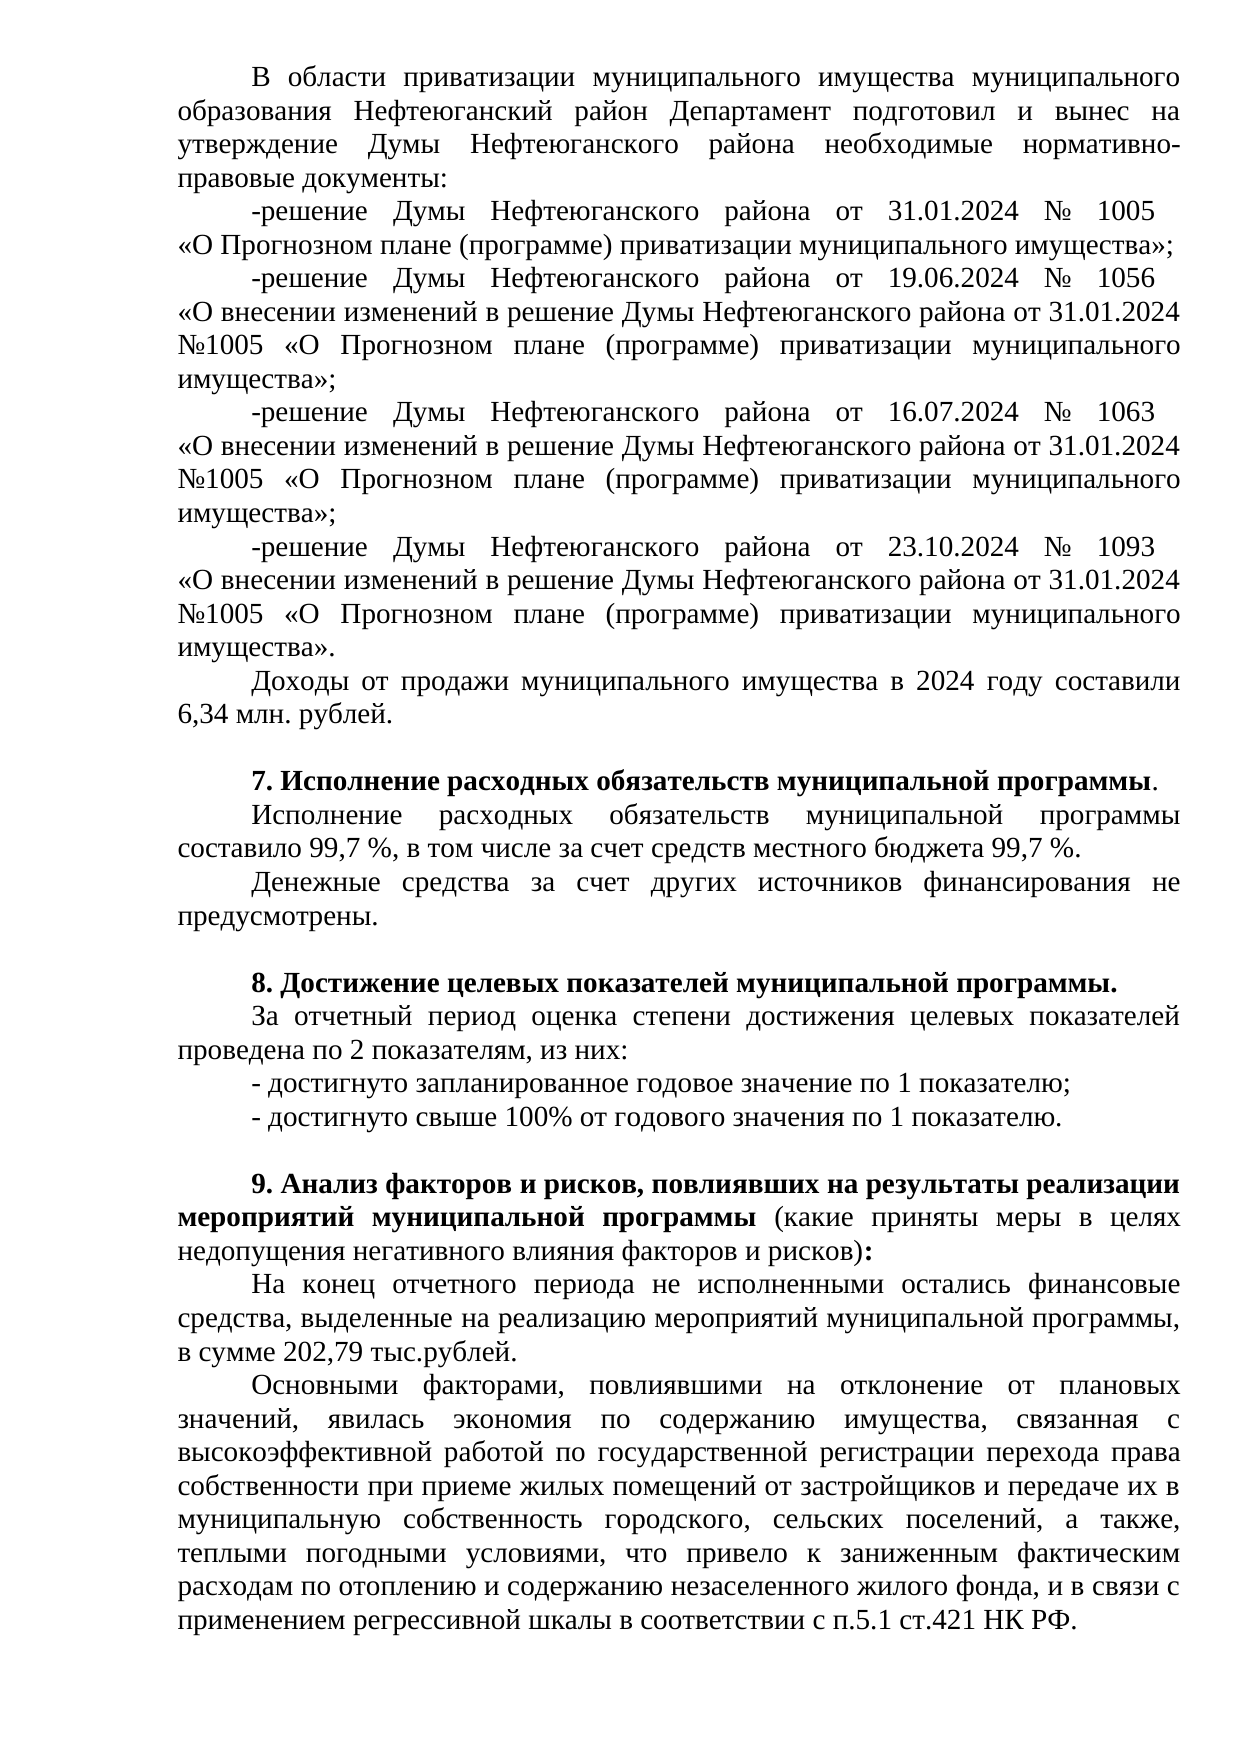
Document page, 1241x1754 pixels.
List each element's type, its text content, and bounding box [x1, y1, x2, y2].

text За отчетный период оценка степени достижения целевых показателей проведена по 2 показателям, из них: [177, 998, 1181, 1065]
text В области приватизации муниципального имущества муниципального образования Нефтеюганский район Департамент подготовил и вынес на утверждение Думы Нефтеюганского района необходимые нормативно-правовые документы: [177, 59, 1181, 193]
text - достигнуто запланированное годовое значение по 1 показателю; [177, 1065, 1181, 1099]
text - достигнуто свыше 100% от годового значения по 1 показателю. [177, 1099, 1181, 1132]
text Доходы от продажи муниципального имущества в 2024 году составили 6,34 млн. рублей. [177, 663, 1181, 730]
text Денежные средства за счет других источников финансирования не предусмотрены. [177, 864, 1181, 931]
text На конец отчетного периода не исполненными остались финансовые средства, выделенные на реализацию мероприятий муниципальной программы, в сумме 202,79 тыс.рублей. [177, 1267, 1181, 1367]
text -решение Думы Нефтеюганского района от 31.01.2024 № 1005 «О Прогнозном плане (программе) приватизации муниципального имущества»; [177, 193, 1181, 260]
text Основными факторами, повлиявшими на отклонение от плановых значений, явилась экономия по содержанию имущества, связанная с высокоэффективной работой по государственной регистрации перехода права собственности при приеме жилых помещений от застройщиков и передаче их в муниципальную собственность городского, сельских поселений, а также, теплыми погодными условиями, что привело к заниженным фактическим расходам по отоплению и содержанию незаселенного жилого фонда, и в связи с применением регрессивной шкалы в соответствии с п.5.1 ст.421 НК РФ. [177, 1367, 1181, 1636]
text -решение Думы Нефтеюганского района от 16.07.2024 № 1063 «О внесении изменений в решение Думы Нефтеюганского района от 31.01.2024 №1005 «О Прогнозном плане (программе) приватизации муниципального имущества»; [177, 394, 1181, 529]
text -решение Думы Нефтеюганского района от 19.06.2024 № 1056 «О внесении изменений в решение Думы Нефтеюганского района от 31.01.2024 №1005 «О Прогнозном плане (программе) приватизации муниципального имущества»; [177, 260, 1181, 394]
text 9. Анализ факторов и рисков, повлиявших на результаты реализации мероприятий муниципальной программы (какие приняты меры в целях недопущения негативного влияния факторов и рисков): [177, 1166, 1181, 1267]
text 7. Исполнение расходных обязательств муниципальной программы. [177, 763, 1181, 797]
text -решение Думы Нефтеюганского района от 23.10.2024 № 1093 «О внесении изменений в решение Думы Нефтеюганского района от 31.01.2024 №1005 «О Прогнозном плане (программе) приватизации муниципального имущества». [177, 529, 1181, 663]
text 8. Достижение целевых показателей муниципальной программы. [177, 965, 1181, 998]
text Исполнение расходных обязательств муниципальной программы составило 99,7 %, в том числе за счет средств местного бюджета 99,7 %. [177, 797, 1181, 864]
